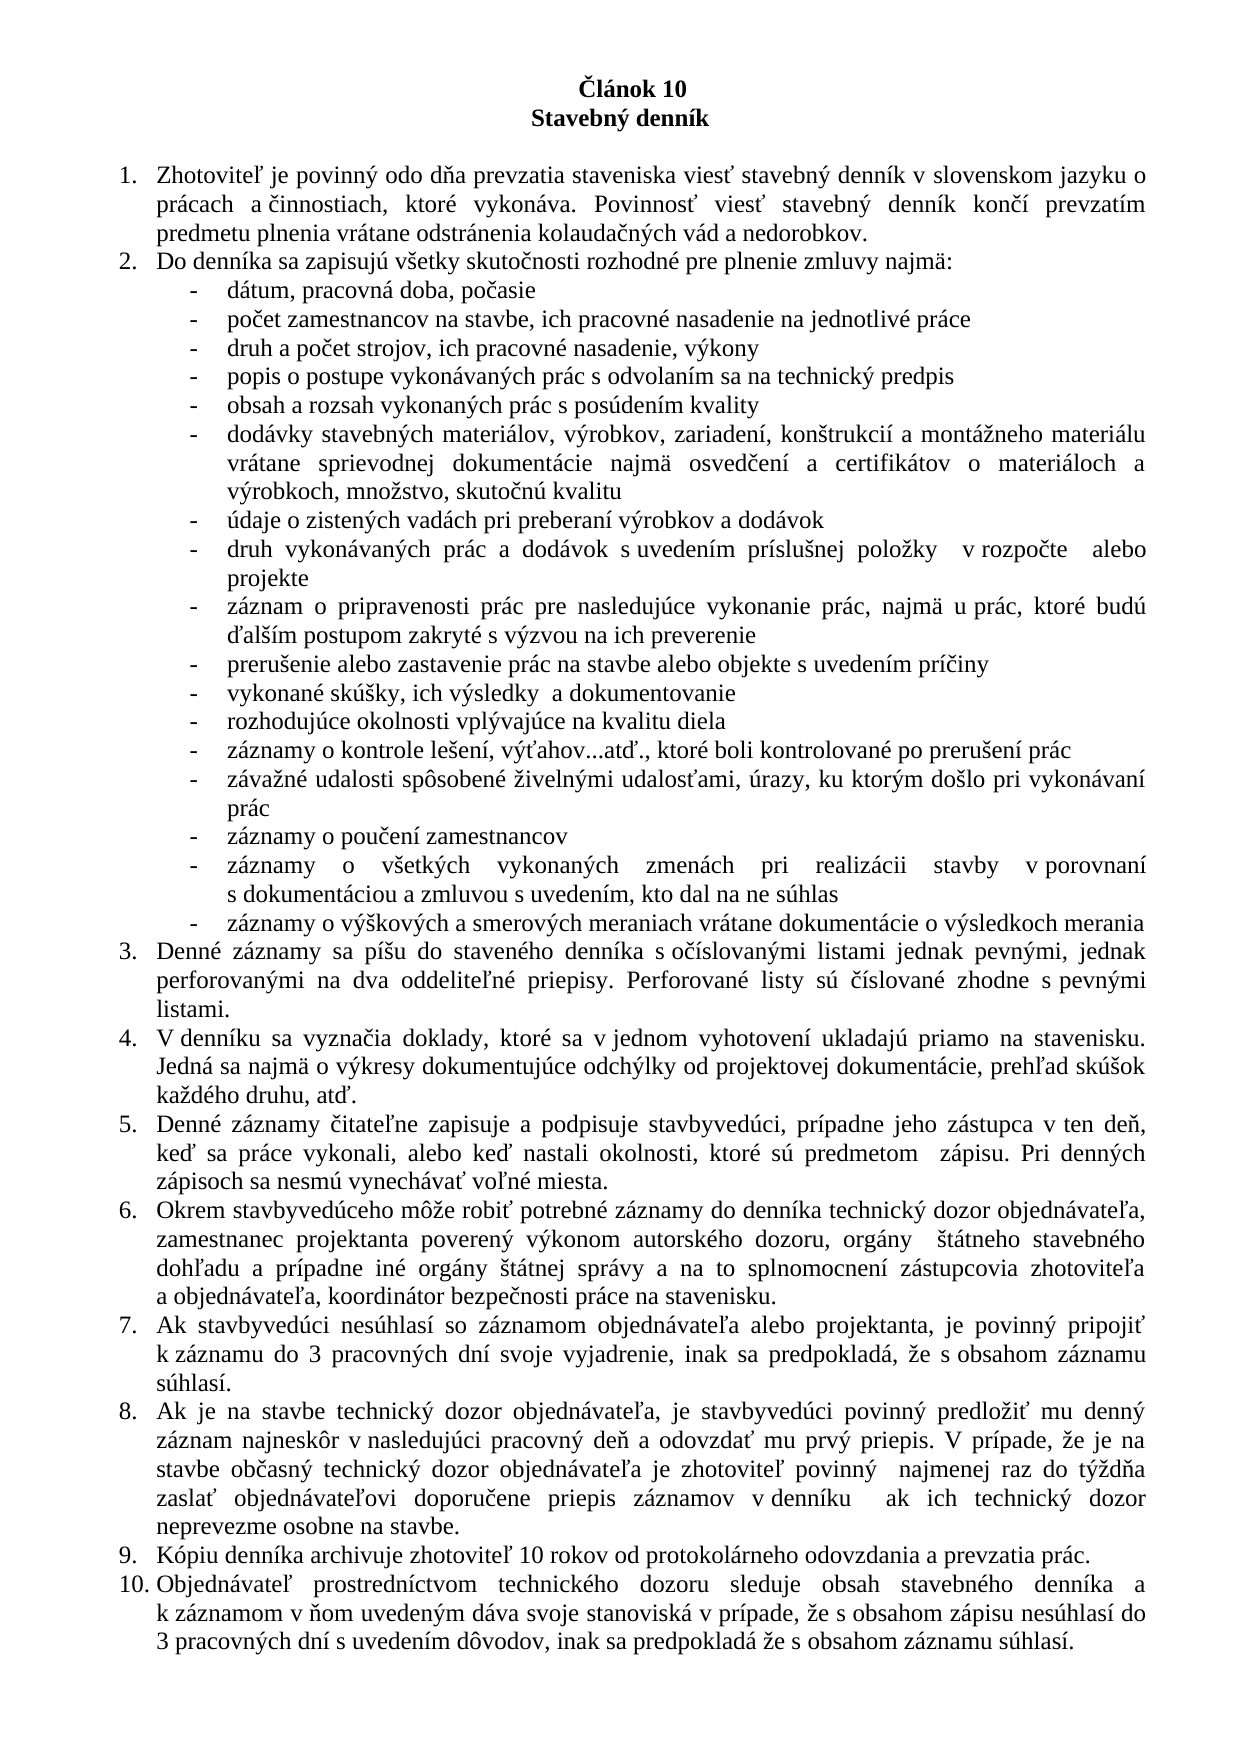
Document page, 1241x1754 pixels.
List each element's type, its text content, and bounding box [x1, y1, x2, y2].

list popis o postupe vykonávaných prác s odvolaním sa na technický predpis [189, 361, 1146, 390]
list dátum, pracovná doba, počasie [189, 275, 1146, 304]
list Ak stavbyvedúci nesúhlasí so záznamom objednávateľa alebo projektanta, je povinný pripojiť k záznamu do 3 pracovných dní svoje vyjadrenie, inak sa predpokladá, že s obsahom záznamu súhlasí. [119, 1310, 1146, 1396]
list prerušenie alebo zastavenie prác na stavbe alebo objekte s uvedením príčiny [189, 649, 1146, 678]
list obsah a rozsah vykonaných prác s posúdením kvality [189, 390, 1146, 419]
list V denníku sa vyznačia doklady, ktoré sa v jednom vyhotovení ukladajú priamo na stavenisku. Jedná sa najmä o výkresy dokumentujúce odchýlky od projektovej dokumentácie, prehľad skúšok každého druhu, atď. [119, 1023, 1146, 1109]
list závažné udalosti spôsobené živelnými udalosťami, úrazy, ku ktorým došlo pri vykonávaní prác [189, 764, 1146, 821]
list záznamy o kontrole lešení, výťahov...atď., ktoré boli kontrolované po prerušení prác [189, 735, 1146, 764]
list počet zamestnancov na stavbe, ich pracovné nasadenie na jednotlivé práce [189, 304, 1146, 333]
text Článok 10 [119, 74, 1146, 103]
list Objednávateľ prostredníctvom technického dozoru sleduje obsah stavebného denníka a k záznamom v ňom uvedeným dáva svoje stanoviská v prípade, že s obsahom zápisu nesúhlasí do 3 pracovných dní s uvedením dôvodov, inak sa predpokladá že s obsahom záznamu súhlasí. [119, 1569, 1146, 1655]
list záznam o pripravenosti prác pre nasledujúce vykonanie prác, najmä u prác, ktoré budú ďalším postupom zakryté s výzvou na ich preverenie [189, 591, 1146, 649]
list údaje o zistených vadách pri preberaní výrobkov a dodávok [189, 505, 1146, 534]
list Denné záznamy sa píšu do staveného denníka s očíslovanými listami jednak pevnými, jednak perforovanými na dva oddeliteľné priepisy. Perforované listy sú číslované zhodne s pevnými listami. [119, 936, 1146, 1023]
list Okrem stavbyvedúceho môže robiť potrebné záznamy do denníka technický dozor objednávateľa, zamestnanec projektanta poverený výkonom autorského dozoru, orgány štátneho stavebného dohľadu a prípadne iné orgány štátnej správy a na to splnomocnení zástupcovia zhotoviteľa a objednávateľa, koordinátor bezpečnosti práce na stavenisku. [119, 1195, 1146, 1310]
list Denné záznamy čitateľne zapisuje a podpisuje stavbyvedúci, prípadne jeho zástupca v ten deň, keď sa práce vykonali, alebo keď nastali okolnosti, ktoré sú predmetom zápisu. Pri denných zápisoch sa nesmú vynechávať voľné miesta. [119, 1109, 1146, 1195]
list Kópiu denníka archivuje zhotoviteľ 10 rokov od protokolárneho odovzdania a prevzatia prác. [119, 1540, 1146, 1569]
list Zhotoviteľ je povinný odo dňa prevzatia staveniska viesť stavebný denník v slovenskom jazyku o prácach a činnostiach, ktoré vykonáva. Povinnosť viesť stavebný denník končí prevzatím predmetu plnenia vrátane odstránenia kolaudačných vád a nedorobkov. [119, 160, 1146, 246]
list záznamy o výškových a smerových meraniach vrátane dokumentácie o výsledkoch merania [189, 908, 1146, 936]
list dodávky stavebných materiálov, výrobkov, zariadení, konštrukcií a montážneho materiálu vrátane sprievodnej dokumentácie najmä osvedčení a certifikátov o materiáloch a výrobkoch, množstvo, skutočnú kvalitu [189, 419, 1146, 505]
list vykonané skúšky, ich výsledky a dokumentovanie [189, 678, 1146, 706]
list záznamy o všetkých vykonaných zmenách pri realizácii stavby v porovnaní s dokumentáciou a zmluvou s uvedením, kto dal na ne súhlas [189, 850, 1146, 908]
text Stavebný denník [94, 103, 1146, 131]
list záznamy o poučení zamestnancov [189, 821, 1146, 850]
list Ak je na stavbe technický dozor objednávateľa, je stavbyvedúci povinný predložiť mu denný záznam najneskôr v nasledujúci pracovný deň a odovzdať mu prvý priepis. V prípade, že je na stavbe občasný technický dozor objednávateľa je zhotoviteľ povinný najmenej raz do týždňa zaslať objednávateľovi doporučene priepis záznamov v denníku ak ich technický dozor neprevezme osobne na stavbe. [119, 1396, 1146, 1540]
list Do denníka sa zapisujú všetky skutočnosti rozhodné pre plnenie zmluvy najmä: [119, 246, 1146, 275]
list druh a počet strojov, ich pracovné nasadenie, výkony [189, 333, 1146, 361]
list druh vykonávaných prác a dodávok s uvedením príslušnej položky v rozpočte alebo projekte [189, 534, 1146, 591]
list rozhodujúce okolnosti vplývajúce na kvalitu diela [189, 706, 1146, 735]
